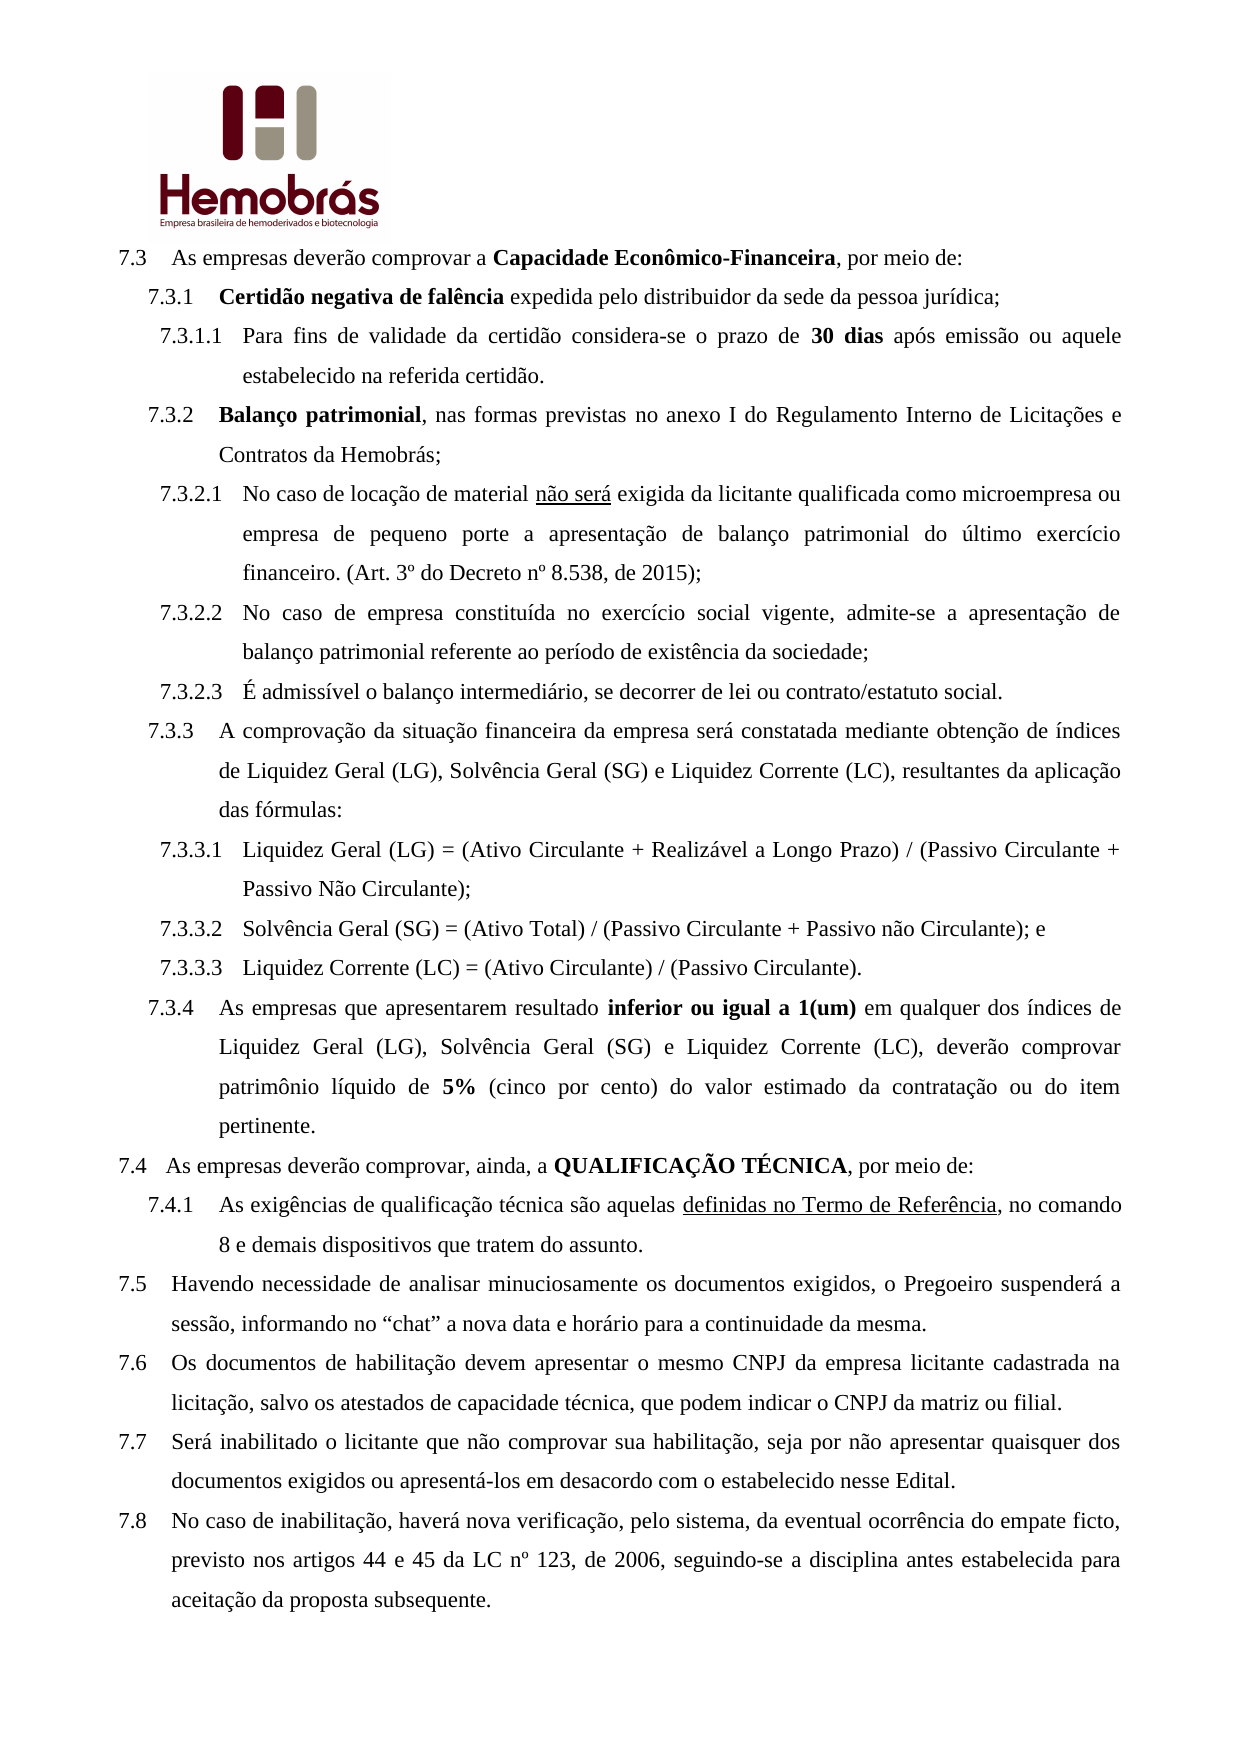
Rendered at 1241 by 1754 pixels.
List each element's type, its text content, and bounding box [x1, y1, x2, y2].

list As empresas que apresentarem resultado inferior ou igual a 1(um) em qualquer dos índices de Liquidez Geral (LG), Solvência Geral (SG) e Liquidez Corrente (LC), deverão comprovar patrimônio líquido de 5% (cinco por cento) do valor estimado da contratação ou do item pertinente. [148, 994, 1122, 1138]
list Certidão negativa de falência expedida pelo distribuidor da sede da pessoa jurídica; [148, 283, 1122, 309]
list As empresas deverão comprovar a Capacidade Econômico-Financeira, por meio de: [118, 244, 1122, 270]
list Liquidez Corrente (LC) = (Ativo Circulante) / (Passivo Circulante). [159, 954, 1122, 981]
list Liquidez Geral (LG) = (Ativo Circulante + Realizável a Longo Prazo) / (Passivo Circulante + Passivo Não Circulante); [159, 836, 1122, 902]
list As empresas deverão comprovar, ainda, a QUALIFICAÇÃO TÉCNICA, por meio de: [118, 1152, 1122, 1178]
list É admissível o balanço intermediário, se decorrer de lei ou contrato/estatuto social. [159, 678, 1122, 704]
list Para fins de validade da certidão considera-se o prazo de 30 dias após emissão ou aquele estabelecido na referida certidão. [159, 323, 1122, 388]
list A comprovação da situação financeira da empresa será constatada mediante obtenção de índices de Liquidez Geral (LG), Solvência Geral (SG) e Liquidez Corrente (LC), resultantes da aplicação das fórmulas: [148, 717, 1122, 823]
list Havendo necessidade de analisar minuciosamente os documentos exigidos, o Pregoeiro suspenderá a sessão, informando no “chat” a nova data e horário para a continuidade da mesma. [118, 1270, 1122, 1336]
list No caso de locação de material não será exigida da licitante qualificada como microempresa ou empresa de pequeno porte a apresentação de balanço patrimonial do último exercício financeiro. (Art. 3º do Decreto nº 8.538, de 2015); [159, 481, 1122, 586]
list No caso de empresa constituída no exercício social vigente, admite-se a apresentação de balanço patrimonial referente ao período de existência da sociedade; [159, 599, 1122, 665]
list Solvência Geral (SG) = (Ativo Total) / (Passivo Circulante + Passivo não Circulante); e [159, 915, 1122, 941]
list No caso de inabilitação, haverá nova verificação, pelo sistema, da eventual ocorrência do empate ficto, previsto nos artigos 44 e 45 da LC nº 123, de 2006, seguindo-se a disciplina antes estabelecida para aceitação da proposta subsequente. [118, 1507, 1122, 1612]
list As exigências de qualificação técnica são aquelas definidas no Termo de Referência, no comando 8 e demais dispositivos que tratem do assunto. [148, 1191, 1122, 1257]
list Será inabilitado o licitante que não comprovar sua habilitação, seja por não apresentar quaisquer dos documentos exigidos ou apresentá-los em desacordo com o estabelecido nesse Edital. [118, 1428, 1122, 1494]
list Balanço patrimonial, nas formas previstas no anexo I do Regulamento Interno de Licitações e Contratos da Hemobrás; [148, 402, 1122, 467]
picture [147, 73, 392, 244]
list Os documentos de habilitação devem apresentar o mesmo CNPJ da empresa licitante cadastrada na licitação, salvo os atestados de capacidade técnica, que podem indicar o CNPJ da matriz ou filial. [118, 1349, 1122, 1415]
